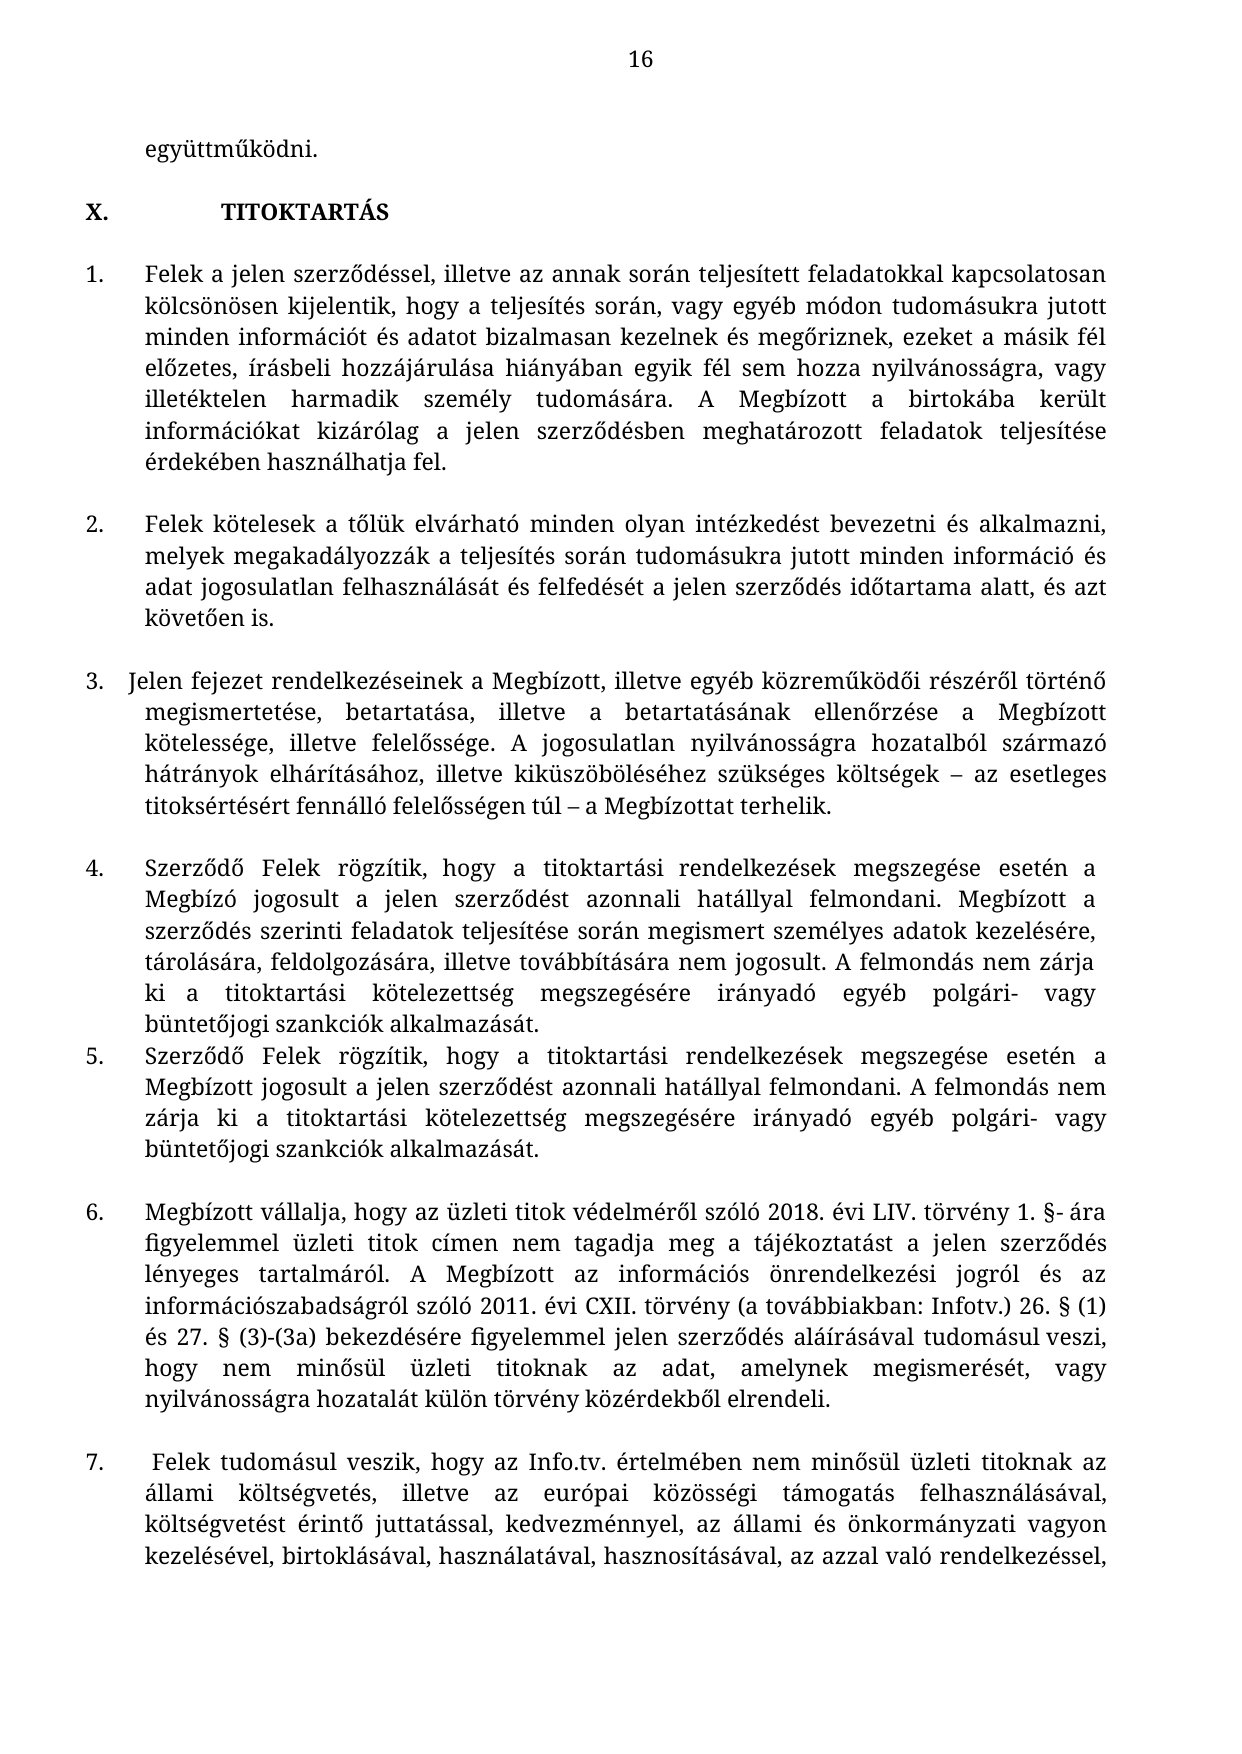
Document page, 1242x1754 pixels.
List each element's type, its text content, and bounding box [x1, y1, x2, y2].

text 4. Szerződő Felek rögzítik, hogy a titoktartási rendelkezések megszegése esetén a Megbízó jogosult a jelen szerződést azonnali hatállyal felmondani. Megbízott a szerződés szerinti feladatok teljesítése során megismert személyes adatok kezelésére, tárolására, feldolgozására, illetve továbbítására nem jogosult. A felmondás nem zárja ki a titoktartási kötelezettség megszegésére irányadó egyéb polgári- vagy büntetőjogi szankciók alkalmazását. [85, 852, 1096, 1039]
text 1. Felek a jelen szerződéssel, illetve az annak során teljesített feladatokkal kapcsolatosan kölcsönösen kijelentik, hogy a teljesítés során, vagy egyéb módon tudomásukra jutott minden információt és adatot bizalmasan kezelnek és megőriznek, ezeket a másik fél előzetes, írásbeli hozzájárulása hiányában egyik fél sem hozza nyilvánosságra, vagy illetéktelen harmadik személy tudomására. A Megbízott a birtokába került információkat kizárólag a jelen szerződésben meghatározott feladatok teljesítése érdekében használhatja fel. [85, 258, 1107, 477]
text 3. Jelen fejezet rendelkezéseinek a Megbízott, illetve egyéb közreműködői részéről történő megismertetése, betartatása, illetve a betartatásának ellenőrzése a Megbízott kötelessége, illetve felelőssége. A jogosulatlan nyilvánosságra hozatalból származó hátrányok elhárításához, illetve kiküszöböléséhez szükséges költségek – az esetleges titoksértésért fennálló felelősségen túl – a Megbízottat terhelik. [85, 664, 1107, 821]
text 2. Felek kötelesek a tőlük elvárható minden olyan intézkedést bevezetni és alkalmazni, melyek megakadályozzák a teljesítés során tudomásukra jutott minden információ és adat jogosulatlan felhasználását és felfedését a jelen szerződés időtartama alatt, és azt követően is. [85, 508, 1106, 633]
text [85, 1446, 1107, 1571]
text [85, 133, 1107, 164]
text X. TITOKTARTÁS [85, 196, 1198, 227]
text 6. Megbízott vállalja, hogy az üzleti titok védelméről szóló 2018. évi LIV. törvény 1. §- ára figyelemmel üzleti titok címen nem tagadja meg a tájékoztatást a jelen szerződés lényeges tartalmáról. A Megbízott az információs önrendelkezési jogról és az információszabadságról szóló 2011. évi CXII. törvény (a továbbiakban: Infotv.) 26. § (1) és 27. § (3)-(3a) bekezdésére figyelemmel jelen szerződés aláírásával tudomásul veszi, hogy nem minősül üzleti titoknak az adat, amelynek megismerését, vagy nyilvánosságra hozatalát külön törvény közérdekből elrendeli. [85, 1196, 1107, 1414]
text 5. Szerződő Felek rögzítik, hogy a titoktartási rendelkezések megszegése esetén a Megbízott jogosult a jelen szerződést azonnali hatállyal felmondani. A felmondás nem zárja ki a titoktartási kötelezettség megszegésére irányadó egyéb polgári- vagy büntetőjogi szankciók alkalmazását. [85, 1039, 1107, 1164]
